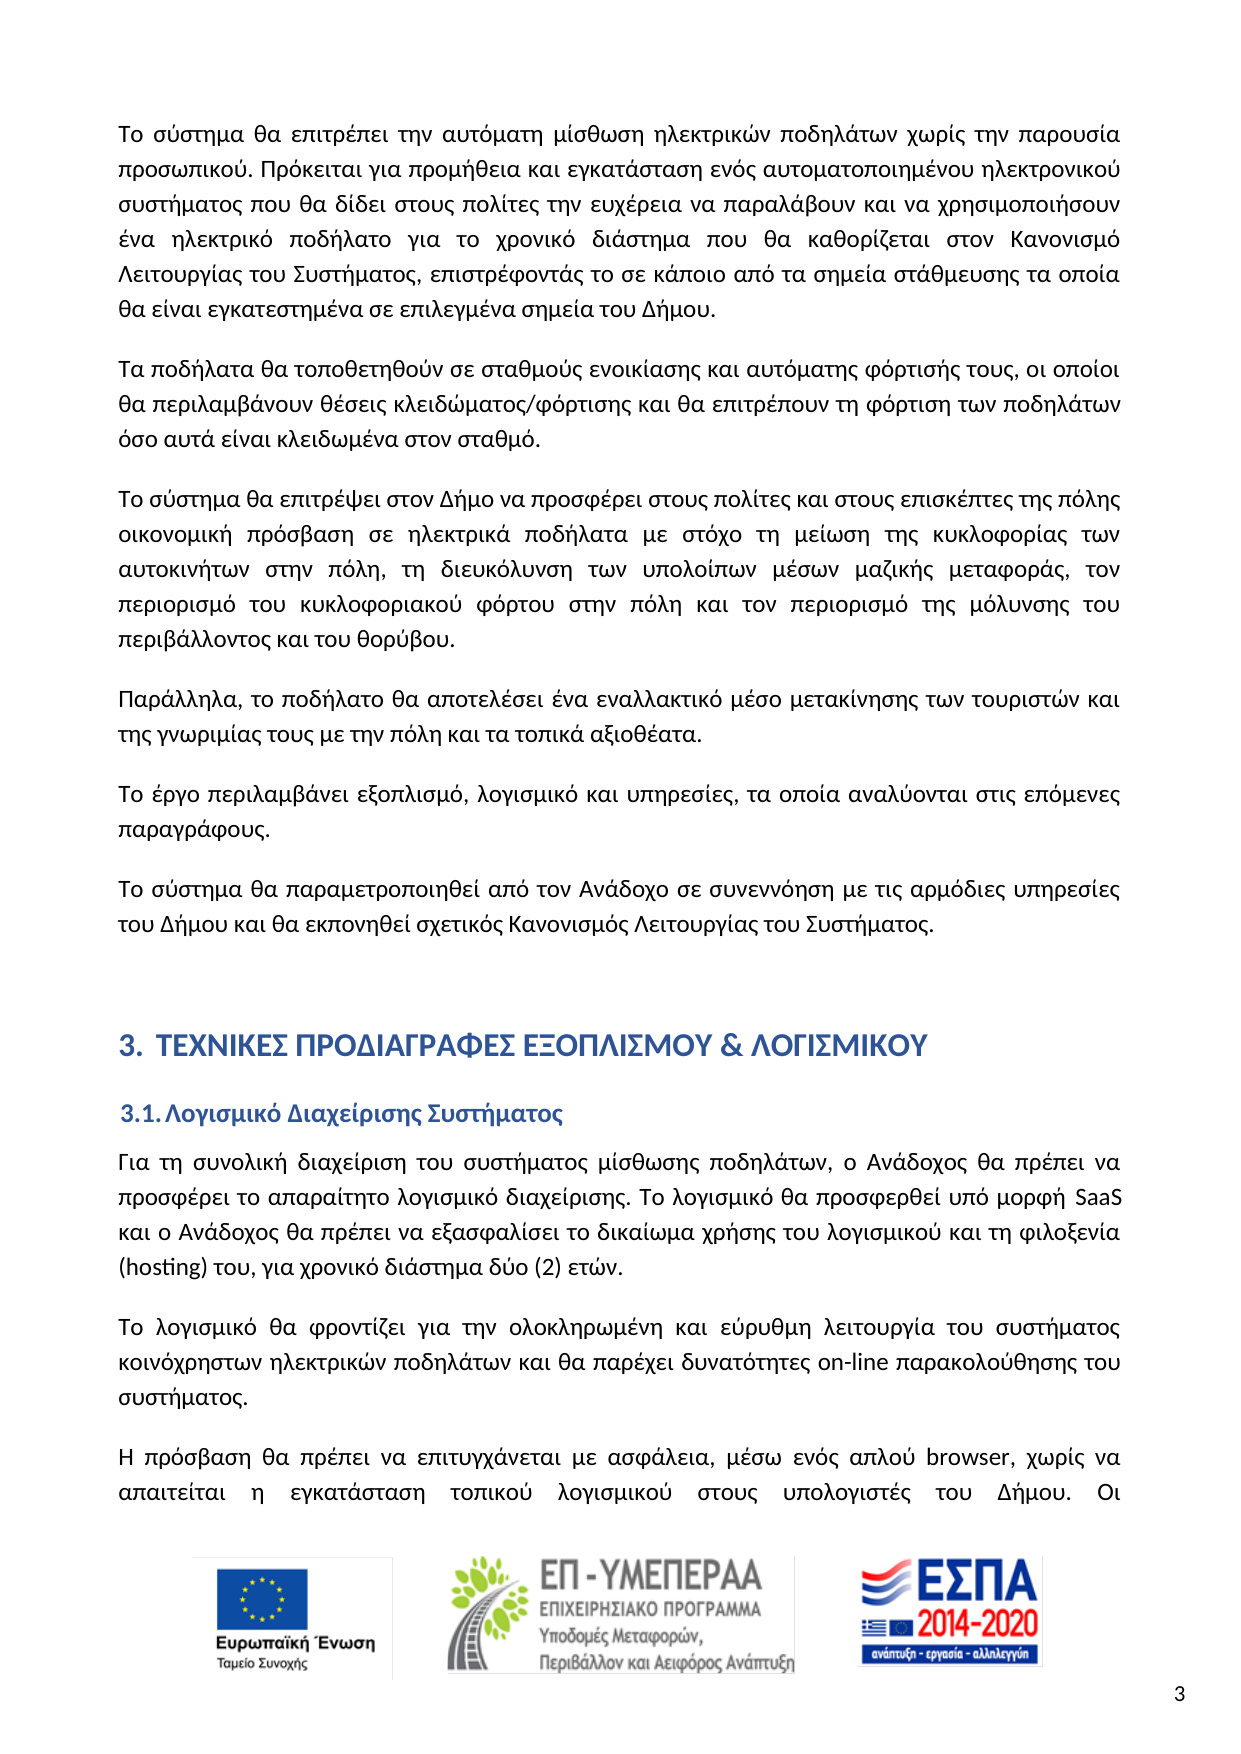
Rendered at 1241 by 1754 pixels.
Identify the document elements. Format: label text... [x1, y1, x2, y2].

picture [857, 1556, 1044, 1668]
text Το λογισμικό θα φροντίζει για την ολοκληρωμένη και εύρυθμη λειτουργία του συστήματος κοινόχρηστων ηλεκτρικών ποδηλάτων και θα παρέχει δυνατότητες on-line παρακολούθησης του συστήματος. [118, 1311, 1122, 1412]
text Το έργο περιλαμβάνει εξοπλισμό, λογισμικό και υπηρεσίες, τα οποία αναλύονται στις επόμενες παραγράφους. [118, 778, 1122, 844]
picture [447, 1556, 796, 1675]
text Τα ποδήλατα θα τοποθετηθούν σε σταθμούς ενοικίασης και αυτόματης φόρτισής τους, οι οποίοι θα περιλαμβάνουν θέσεις κλειδώματος/φόρτισης και θα επιτρέπουν τη φόρτιση των ποδηλάτων όσο αυτά είναι κλειδωμένα στον σταθμό. [118, 353, 1122, 454]
text Το σύστημα θα επιτρέψει στον Δήμο να προσφέρει στους πολίτες και στους επισκέπτες της πόλης οικονομική πρόσβαση σε ηλεκτρικά ποδήλατα με στόχο τη μείωση της κυκλοφορίας των αυτοκινήτων στην πόλη, τη διευκόλυνση των υπολοίπων μέσων μαζικής μεταφοράς, τον περιορισμό του κυκλοφοριακού φόρτου στην πόλη και τον περιορισμό της μόλυνσης του περιβάλλοντος και του θορύβου. [118, 483, 1122, 654]
list Τεχνικές Προδιαγραφές Εξοπλισμού & Λογισμικού [118, 1024, 1122, 1065]
text Το σύστημα θα παραμετροποιηθεί από τον Ανάδοχο σε συνεννόηση με τις αρμόδιες υπηρεσίες του Δήμου και θα εκπονηθεί σχετικός Κανονισμός Λειτουργίας του Συστήματος. [118, 873, 1122, 939]
text Για τη συνολική διαχείριση του συστήματος μίσθωσης ποδηλάτων, ο Ανάδοχος θα πρέπει να προσφέρει το απαραίτητο λογισμικό διαχείρισης. Το λογισμικό θα προσφερθεί υπό μορφή SaaS και ο Ανάδοχος θα πρέπει να εξασφαλίσει το δικαίωμα χρήσης του λογισμικού και τη φιλοξενία (hosting) του, για χρονικό διάστημα δύο (2) ετών. [118, 1146, 1122, 1282]
list Λογισμικό Διαχείρισης Συστήματος [120, 1096, 1122, 1129]
picture [192, 1556, 394, 1680]
text Το σύστημα θα επιτρέπει την αυτόματη μίσθωση ηλεκτρικών ποδηλάτων χωρίς την παρουσία προσωπικού. Πρόκειται για προμήθεια και εγκατάσταση ενός αυτοματοποιημένου ηλεκτρονικού συστήματος που θα δίδει στους πολίτες την ευχέρεια να παραλάβουν και να χρησιμοποιήσουν ένα ηλεκτρικό ποδήλατο για το χρονικό διάστημα που θα καθορίζεται στον Κανονισμό Λειτουργίας του Συστήματος, επιστρέφοντάς το σε κάποιο από τα σημεία στάθμευσης τα οποία θα είναι εγκατεστημένα σε επιλεγμένα σημεία του Δήμου. [118, 118, 1122, 324]
text Παράλληλα, το ποδήλατο θα αποτελέσει ένα εναλλακτικό μέσο μετακίνησης των τουριστών και της γνωριμίας τους με την πόλη και τα τοπικά αξιοθέατα. [118, 683, 1122, 749]
